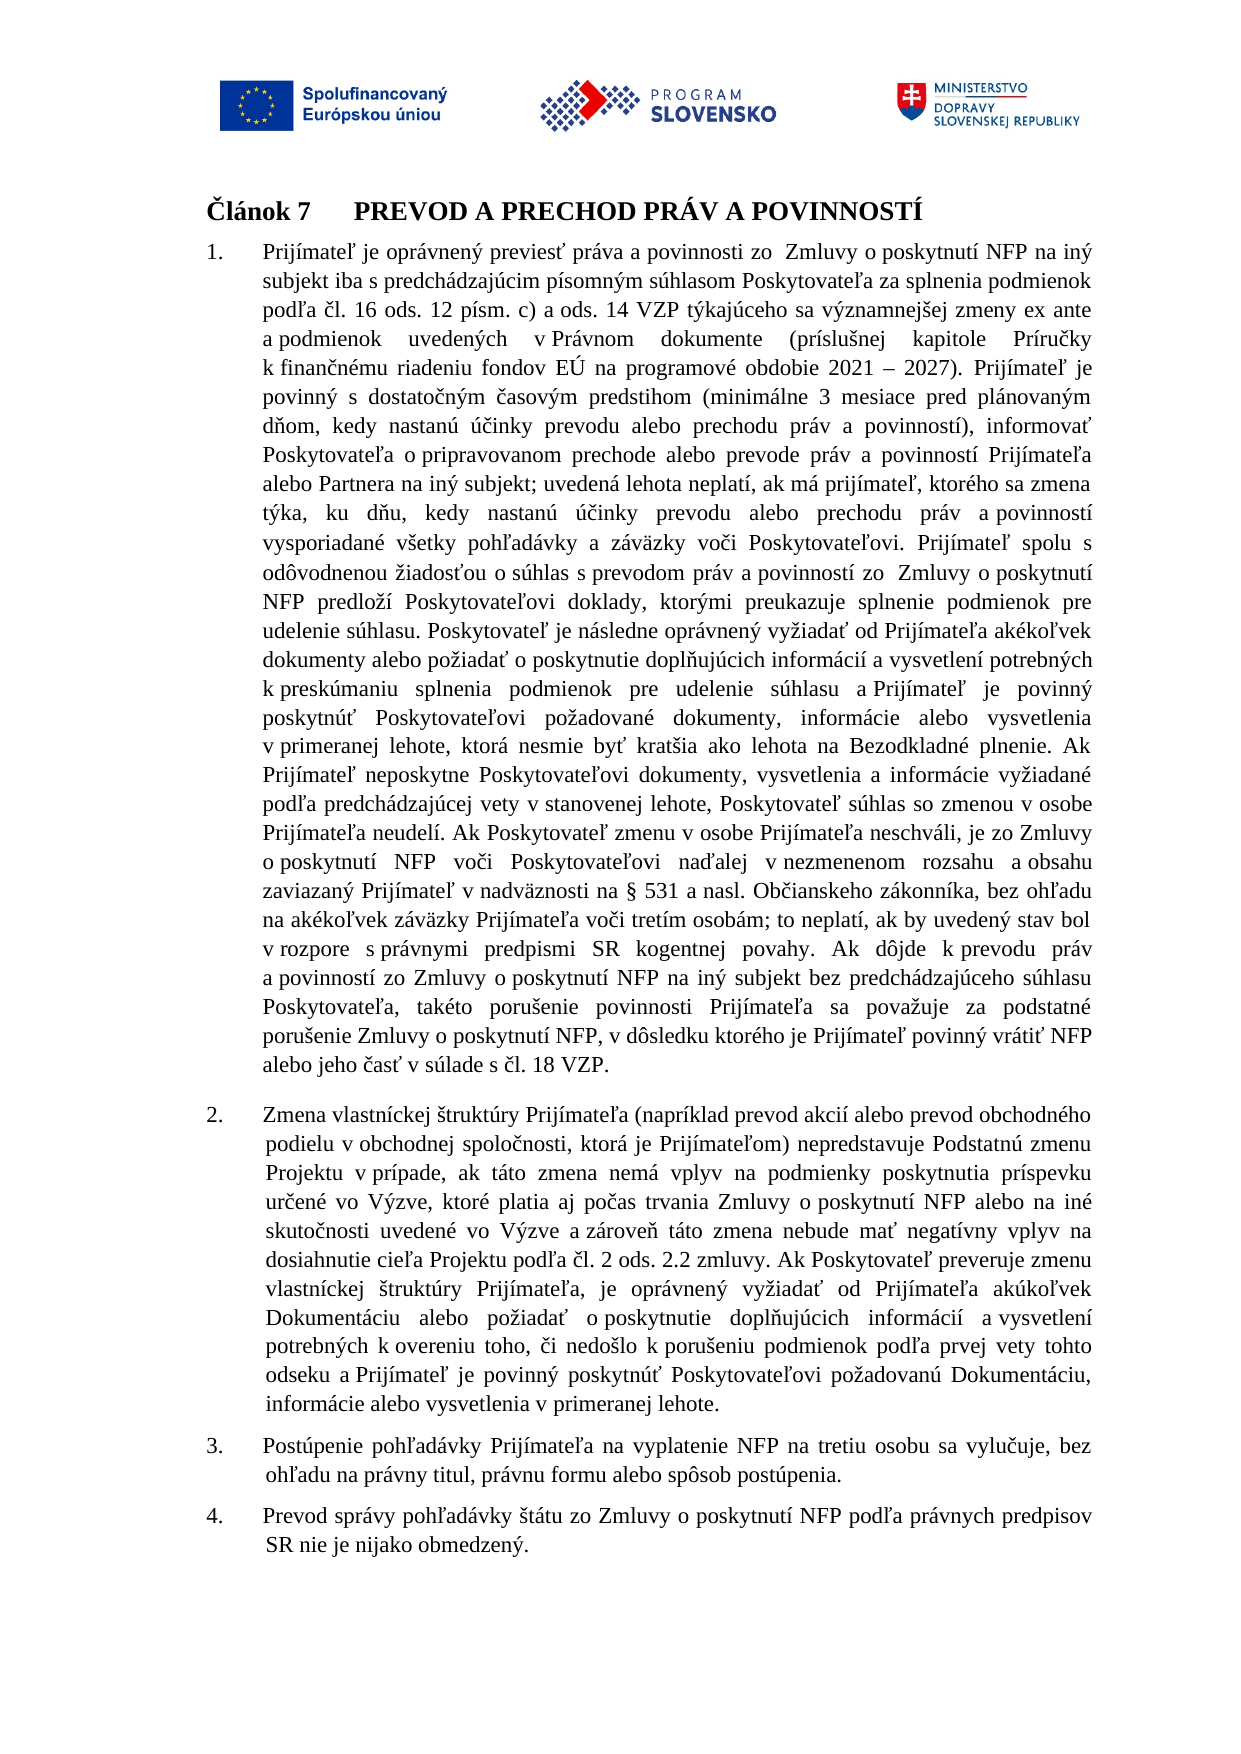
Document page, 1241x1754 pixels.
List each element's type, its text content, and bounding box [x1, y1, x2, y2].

subtitle Článok 7 PREVOD A PRECHOD PRÁV A POVINNOSTÍ [206, 195, 1092, 226]
list Postúpenie pohľadávky Prijímateľa na vyplatenie NFP na tretiu osobu sa vylučuje, bez ohľadu na právny titul, právnu formu alebo spôsob postúpenia. [206, 1432, 1092, 1487]
picture [206, 73, 1093, 138]
list Zmena vlastníckej štruktúry Prijímateľa (napríklad prevod akcií alebo prevod obchodného podielu v obchodnej spoločnosti, ktorá je Prijímateľom) nepredstavuje Podstatnú zmenu Projektu v prípade, ak táto zmena nemá vplyv na podmienky poskytnutia príspevku určené vo Výzve, ktoré platia aj počas trvania Zmluvy o poskytnutí NFP alebo na iné skutočnosti uvedené vo Výzve a zároveň táto zmena nebude mať negatívny vplyv na dosiahnutie cieľa Projektu podľa čl. 2 ods. 2.2 zmluvy. Ak Poskytovateľ preveruje zmenu vlastníckej štruktúry Prijímateľa, je oprávnený vyžiadať od Prijímateľa akúkoľvek Dokumentáciu alebo požiadať o poskytnutie doplňujúcich informácií a vysvetlení potrebných k overeniu toho, či nedošlo k porušeniu podmienok podľa prvej vety tohto odseku a Prijímateľ je povinný poskytnúť Poskytovateľovi požadovanú Dokumentáciu, informácie alebo vysvetlenia v primeranej lehote. [206, 1101, 1092, 1417]
list Prijímateľ je oprávnený previesť práva a povinnosti zo Zmluvy o poskytnutí NFP na iný subjekt iba s predchádzajúcim písomným súhlasom Poskytovateľa za splnenia podmienok podľa čl. 16 ods. 12 písm. c) a ods. 14 VZP týkajúceho sa významnejšej zmeny ex ante a podmienok uvedených v Právnom dokumente (príslušnej kapitole Príručky k finančnému riadeniu fondov EÚ na programové obdobie 2021 – 2027). Prijímateľ je povinný s dostatočným časovým predstihom (minimálne 3 mesiace pred plánovaným dňom, kedy nastanú účinky prevodu alebo prechodu práv a povinností), informovať Poskytovateľa o pripravovanom prechode alebo prevode práv a povinností Prijímateľa alebo Partnera na iný subjekt; uvedená lehota neplatí, ak má prijímateľ, ktorého sa zmena týka, ku dňu, kedy nastanú účinky prevodu alebo prechodu práv a povinností vysporiadané všetky pohľadávky a záväzky voči Poskytovateľovi. Prijímateľ spolu s odôvodnenou žiadosťou o súhlas s prevodom práv a povinností zo Zmluvy o poskytnutí NFP predloží Poskytovateľovi doklady, ktorými preukazuje splnenie podmienok pre udelenie súhlasu. Poskytovateľ je následne oprávnený vyžiadať od Prijímateľa akékoľvek dokumenty alebo požiadať o poskytnutie doplňujúcich informácií a vysvetlení potrebných k preskúmaniu splnenia podmienok pre udelenie súhlasu a Prijímateľ je povinný poskytnúť Poskytovateľovi požadované dokumenty, informácie alebo vysvetlenia v primeranej lehote, ktorá nesmie byť kratšia ako lehota na Bezodkladné plnenie. Ak Prijímateľ neposkytne Poskytovateľovi dokumenty, vysvetlenia a informácie vyžiadané podľa predchádzajúcej vety v stanovenej lehote, Poskytovateľ súhlas so zmenou v osobe Prijímateľa neudelí. Ak Poskytovateľ zmenu v osobe Prijímateľa neschváli, je zo Zmluvy o poskytnutí NFP voči Poskytovateľovi naďalej v nezmenenom rozsahu a obsahu zaviazaný Prijímateľ v nadväznosti na § 531 a nasl. Občianskeho zákonníka, bez ohľadu na akékoľvek záväzky Prijímateľa voči tretím osobám; to neplatí, ak by uvedený stav bol v rozpore s právnymi predpismi SR kogentnej povahy. Ak dôjde k prevodu práv a povinností zo Zmluvy o poskytnutí NFP na iný subjekt bez predchádzajúceho súhlasu Poskytovateľa, takéto porušenie povinnosti Prijímateľa sa považuje za podstatné porušenie Zmluvy o poskytnutí NFP, v dôsledku ktorého je Prijímateľ povinný vrátiť NFP alebo jeho časť v súlade s čl. 18 VZP. [206, 238, 1092, 1077]
list Prevod správy pohľadávky štátu zo Zmluvy o poskytnutí NFP podľa právnych predpisov SR nie je nijako obmedzený. [206, 1502, 1092, 1558]
